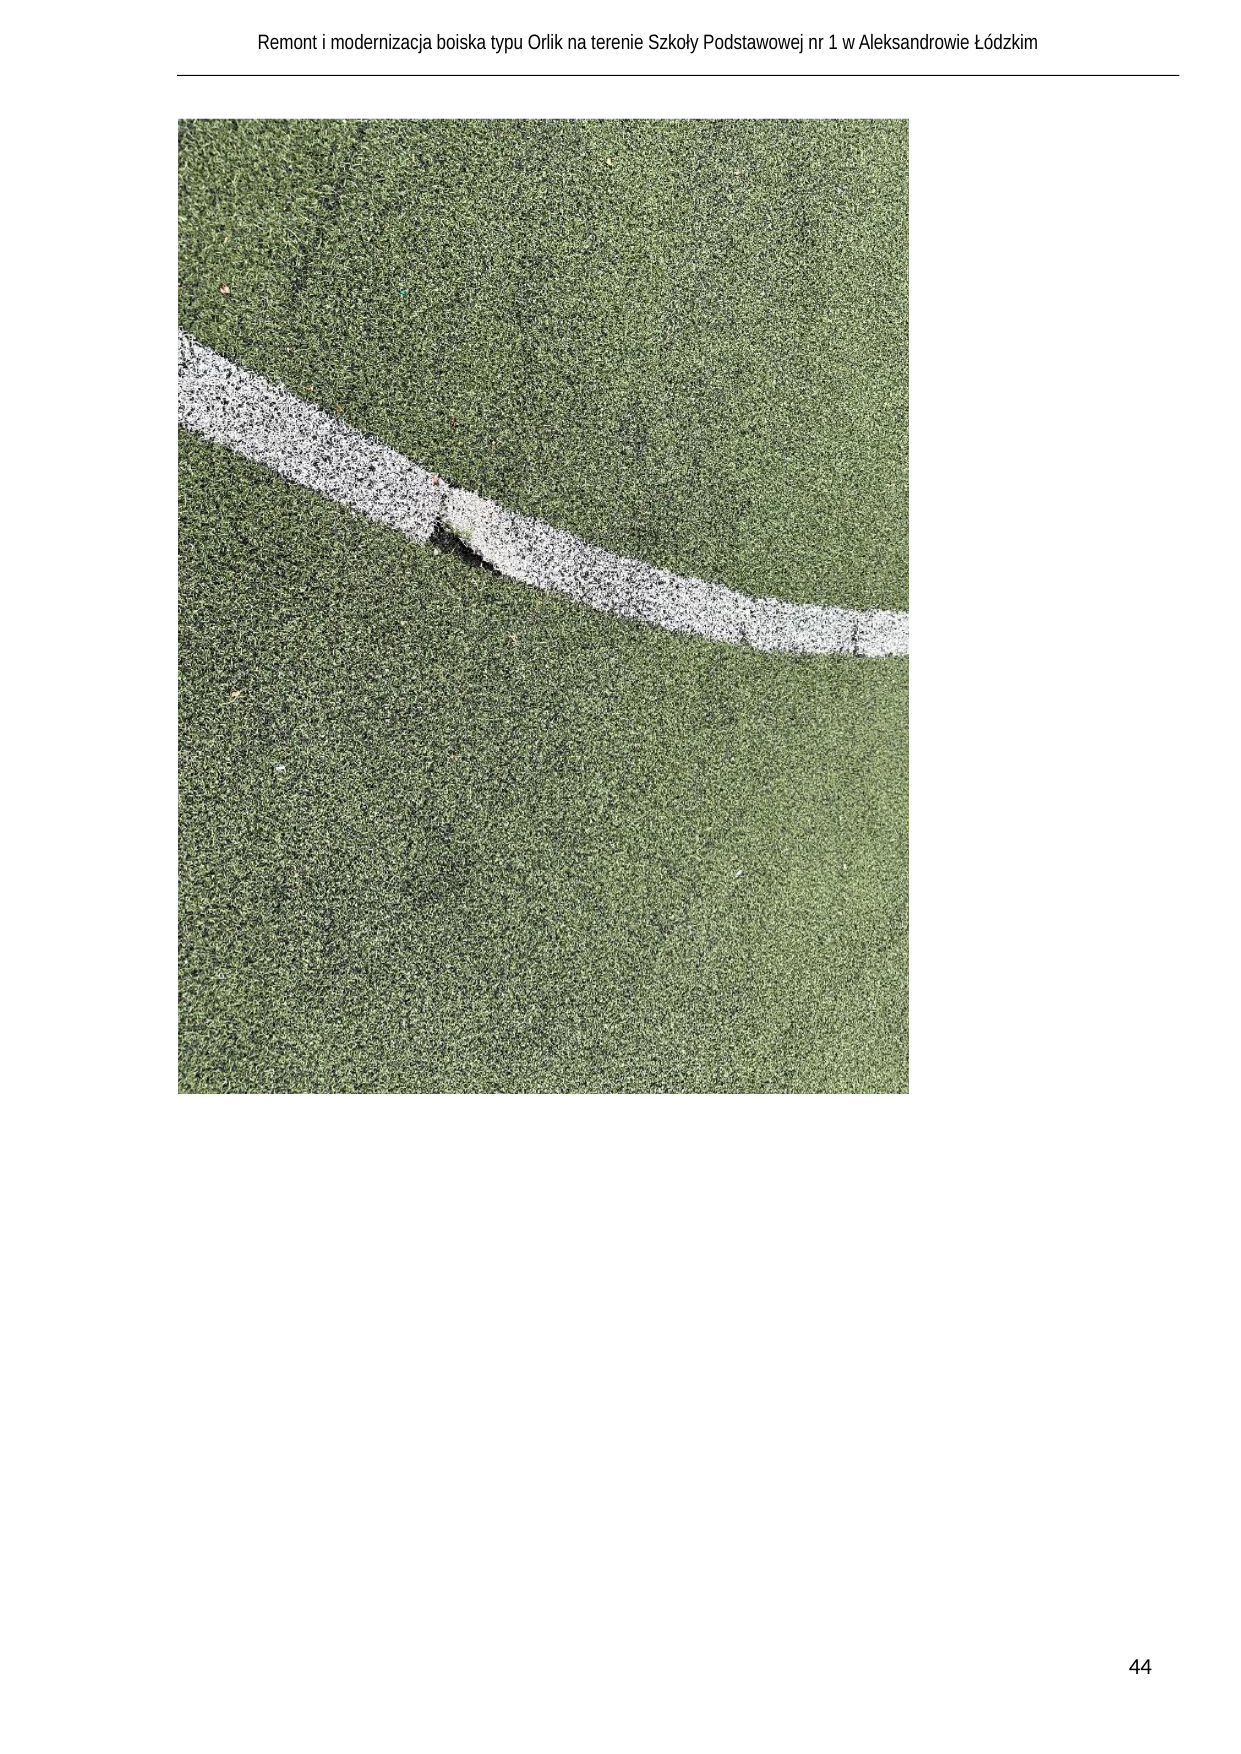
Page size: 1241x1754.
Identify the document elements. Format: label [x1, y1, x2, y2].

picture [178, 120, 909, 1093]
